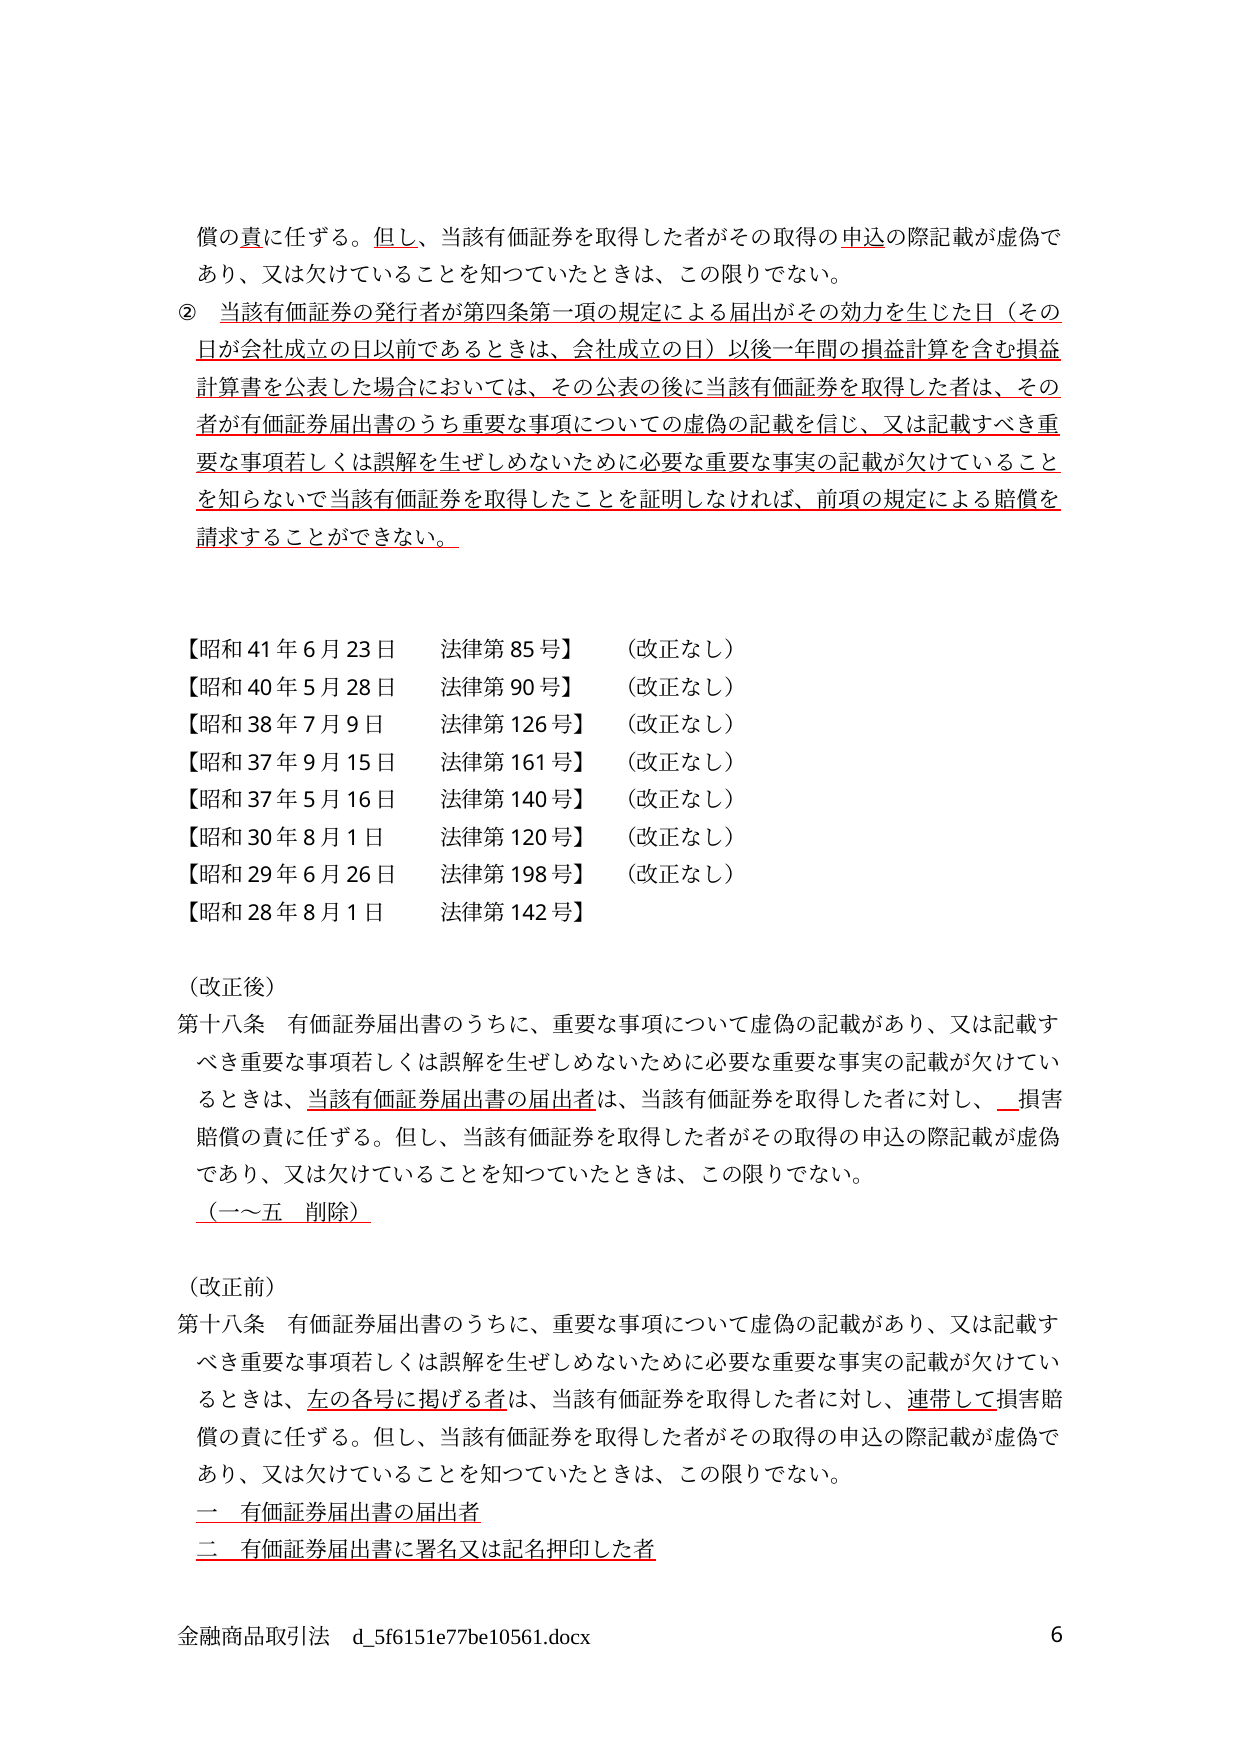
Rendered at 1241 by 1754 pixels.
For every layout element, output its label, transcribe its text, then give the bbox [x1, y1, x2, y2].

text 第十八条 有価証券届出書のうちに、重要な事項について虚偽の記載があり、又は記載すべき重要な事項若しくは誤解を生ぜしめないために必要な重要な事実の記載が欠けているときは、左の各号に掲げる者は、当該有価証券を取得した者に対し、連帯して損害賠償の責に任ずる。但し、当該有価証券を取得した者がその取得の申込の際記載が虚偽であり、又は欠けていることを知つていたときは、この限りでない。 [177, 1304, 1063, 1492]
text 二 有価証券届出書に署名又は記名押印した者 [196, 1529, 1063, 1567]
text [177, 217, 1063, 292]
text 一 有価証券届出書の届出者 [196, 1492, 1063, 1529]
text 【昭和40年5月28日 法律第90号】 （改正なし） [177, 667, 1063, 704]
text （改正後） [177, 967, 1063, 1004]
text （改正前） [177, 1267, 1063, 1304]
text 【昭和30年8月1日 法律第120号】 （改正なし） [177, 817, 1063, 854]
text ② 当該有価証券の発行者が第四条第一項の規定による届出がその効力を生じた日（その日が会社成立の日以前であるときは、会社成立の日）以後一年間の損益計算を含む損益計算書を公表した場合においては、その公表の後に当該有価証券を取得した者は、その者が有価証券届出書のうち重要な事項についての虚偽の記載を信じ、又は記載すべき重要な事項若しくは誤解を生ぜしめないために必要な重要な事実の記載が欠けていることを知らないで当該有価証券を取得したことを証明しなければ、前項の規定による賠償を請求することができない。 [177, 292, 1063, 554]
text 【昭和37年5月16日 法律第140号】 （改正なし） [177, 779, 1063, 817]
text 【昭和29年6月26日 法律第198号】 （改正なし） [177, 854, 1063, 892]
text 【昭和37年9月15日 法律第161号】 （改正なし） [177, 742, 1063, 779]
text 【昭和28年8月1日 法律第142号】 [177, 892, 1063, 929]
text 【昭和41年6月23日 法律第85号】 （改正なし） [177, 629, 1063, 667]
text 【昭和38年7月9日 法律第126号】 （改正なし） [177, 704, 1063, 742]
text （一～五 削除） [196, 1192, 1063, 1229]
